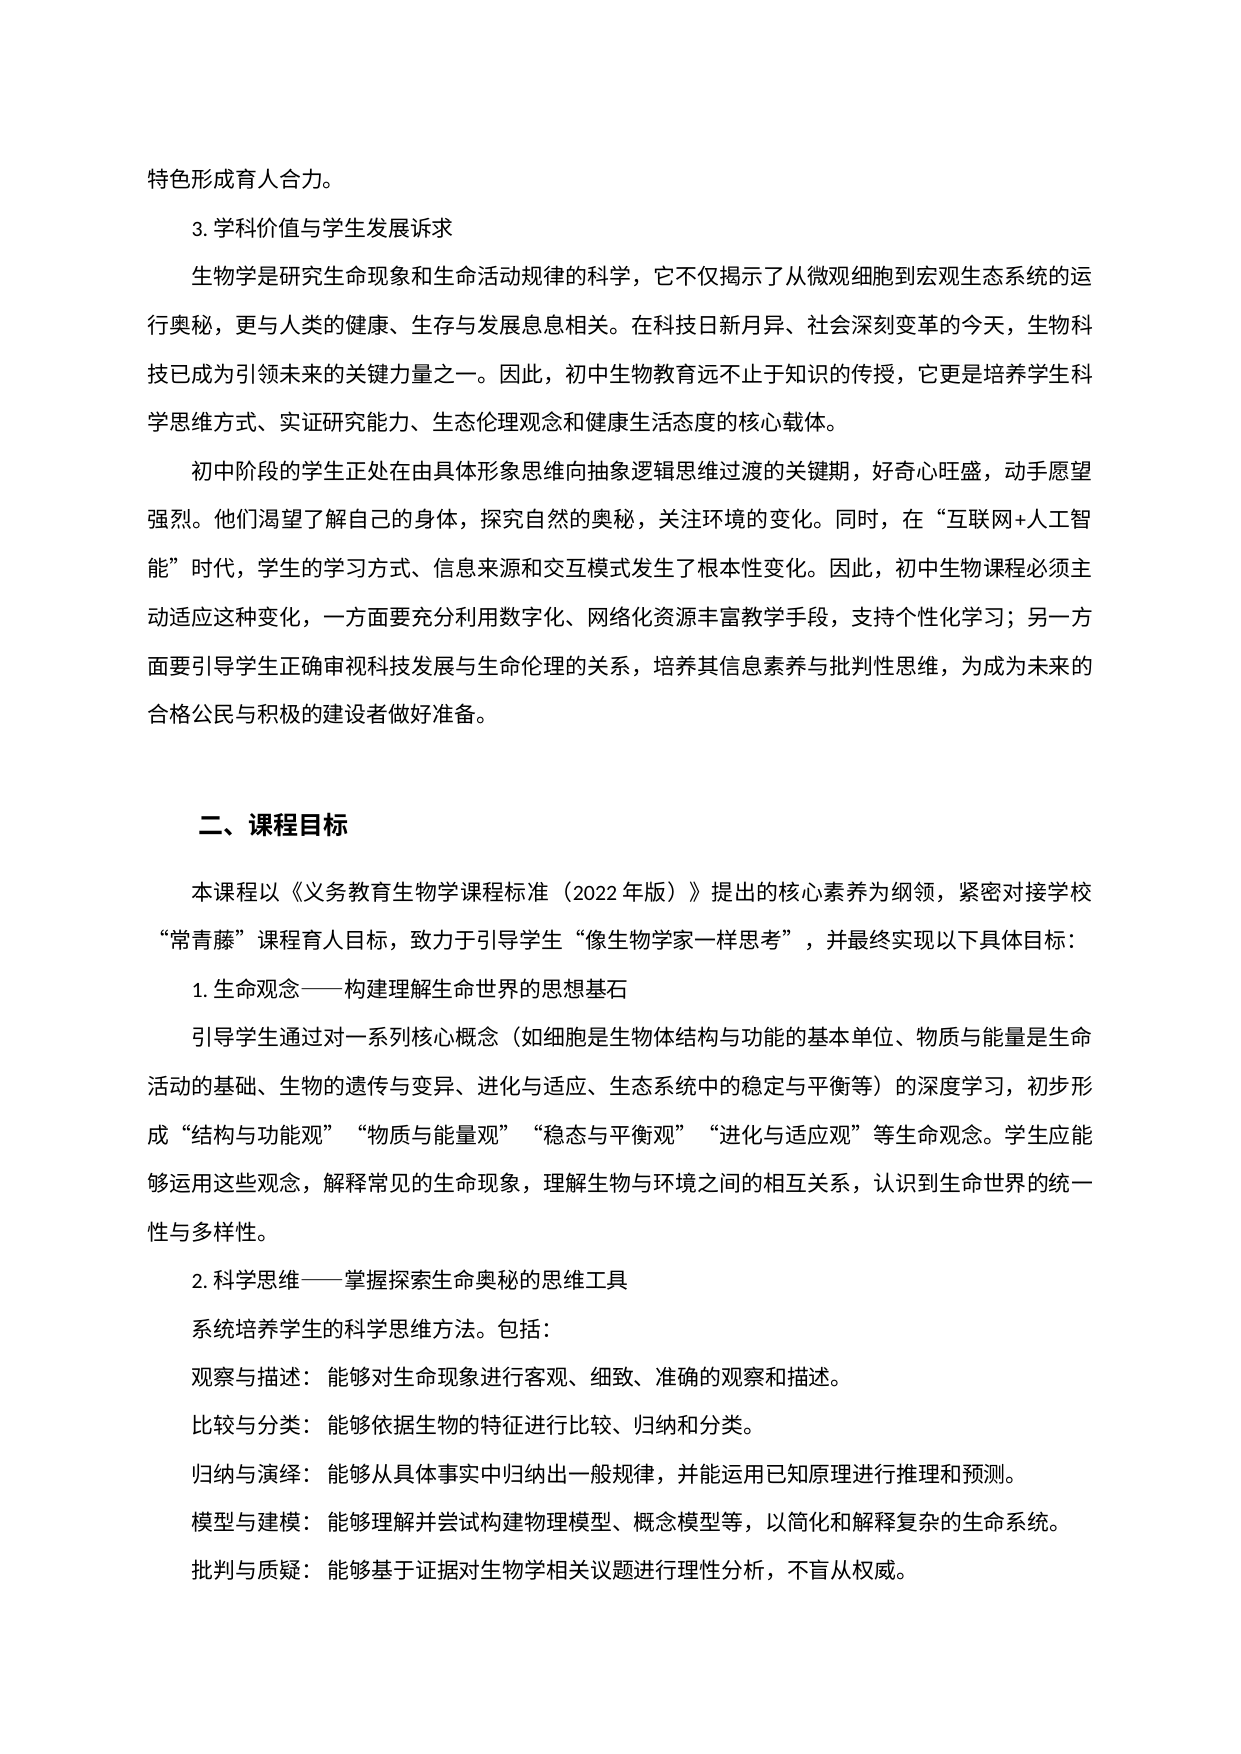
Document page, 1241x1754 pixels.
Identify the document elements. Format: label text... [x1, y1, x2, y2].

text 比较与分类： 能够依据生物的特征进行比较、归纳和分类。 [148, 1408, 1093, 1441]
text 生物学是研究生命现象和生命活动规律的科学，它不仅揭示了从微观细胞到宏观生态系统的运行奥秘，更与人类的健康、生存与发展息息相关。在科技日新月异、社会深刻变革的今天，生物科技已成为引领未来的关键力量之一。因此，初中生物教育远不止于知识的传授，它更是培养学生科学思维方式、实证研究能力、生态伦理观念和健康生活态度的核心载体。 [148, 259, 1093, 437]
text 引导学生通过对一系列核心概念（如细胞是生物体结构与功能的基本单位、物质与能量是生命活动的基础、生物的遗传与变异、进化与适应、生态系统中的稳定与平衡等）的深度学习，初步形成“结构与功能观”“物质与能量观”“稳态与平衡观”“进化与适应观”等生命观念。学生应能够运用这些观念，解释常见的生命现象，理解生物与环境之间的相互关系，认识到生命世界的统一性与多样性。 [148, 1020, 1093, 1247]
text 本课程以《义务教育生物学课程标准（2022年版）》提出的核心素养为纲领，紧密对接学校“常青藤”课程育人目标，致力于引导学生“像生物学家一样思考”，并最终实现以下具体目标： [148, 874, 1093, 956]
text 归纳与演绎： 能够从具体事实中归纳出一般规律，并能运用已知原理进行推理和预测。 [148, 1456, 1093, 1489]
text 系统培养学生的科学思维方法。包括： [148, 1311, 1093, 1344]
text 初中阶段的学生正处在由具体形象思维向抽象逻辑思维过渡的关键期，好奇心旺盛，动手愿望强烈。他们渴望了解自己的身体，探究自然的奥秘，关注环境的变化。同时，在“互联网+人工智能”时代，学生的学习方式、信息来源和交互模式发生了根本性变化。因此，初中生物课程必须主动适应这种变化，一方面要充分利用数字化、网络化资源丰富教学手段，支持个性化学习；另一方面要引导学生正确审视科技发展与生命伦理的关系，培养其信息素养与批判性思维，为成为未来的合格公民与积极的建设者做好准备。 [148, 453, 1093, 729]
text 二、课程目标 [148, 791, 1093, 856]
text 批判与质疑： 能够基于证据对生物学相关议题进行理性分析，不盲从权威。 [148, 1553, 1093, 1586]
list 2. 科学思维——掌握探索生命奥秘的思维工具 [148, 1263, 1093, 1296]
list 1. 生命观念——构建理解生命世界的思想基石 [148, 971, 1093, 1004]
text 观察与描述： 能够对生命现象进行客观、细致、准确的观察和描述。 [148, 1360, 1093, 1392]
list 3. 学科价值与学生发展诉求 [148, 210, 1093, 243]
text 模型与建模： 能够理解并尝试构建物理模型、概念模型等，以简化和解释复杂的生命系统。 [148, 1505, 1093, 1537]
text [148, 162, 1093, 194]
